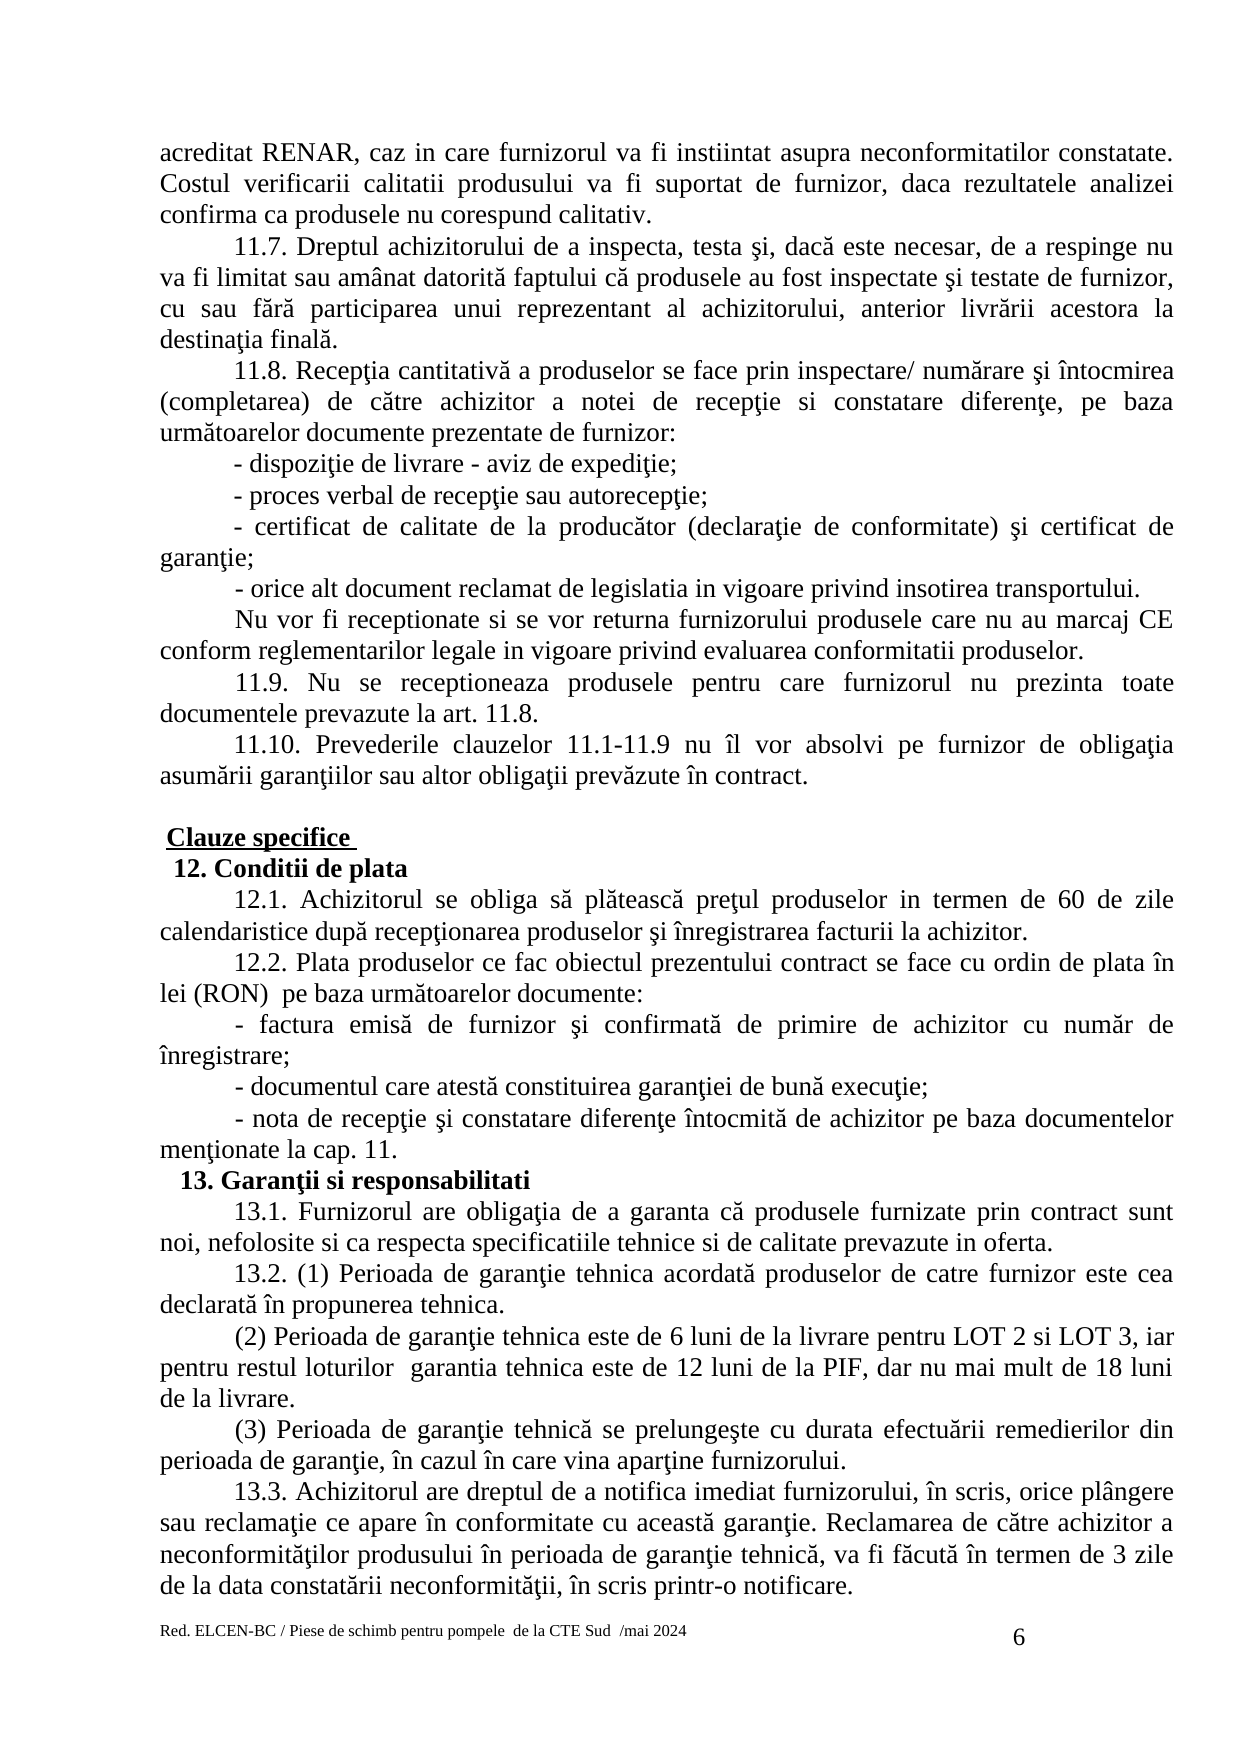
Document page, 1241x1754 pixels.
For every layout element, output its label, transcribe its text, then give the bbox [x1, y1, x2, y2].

text - proces verbal de recepţie sau autorecepţie; [159, 479, 1175, 510]
text - orice alt document reclamat de legislatia in vigoare privind insotirea transportului. [159, 572, 1175, 603]
text 11.8. Recepţia cantitativă a produselor se face prin inspectare/ numărare şi întocmirea (completarea) de către achizitor a notei de recepţie si constatare diferenţe, pe baza următoarelor documente prezentate de furnizor: [159, 354, 1175, 448]
text 11.7. Dreptul achizitorului de a inspecta, testa şi, dacă este necesar, de a respinge nu va fi limitat sau amânat datorită faptului că produsele au fost inspectate şi testate de furnizor, cu sau fără participarea unui reprezentant al achizitorului, anterior livrării acestora la destinaţia finală. [159, 229, 1175, 354]
text (3) Perioada de garanţie tehnică se prelungeşte cu durata efectuării remedierilor din perioada de garanţie, în cazul în care vina aparţine furnizorului. [159, 1413, 1175, 1475]
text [159, 136, 1175, 229]
text 12. Conditii de plata [159, 852, 1175, 884]
text - dispoziţie de livrare - aviz de expediţie; [159, 448, 1175, 479]
text 11.10. Prevederile clauzelor 11.1-11.9 nu îl vor absolvi pe furnizor de obligaţia asumării garanţiilor sau altor obligaţii prevăzute în contract. [159, 728, 1175, 790]
text 13. Garanţii si responsabilitati [159, 1164, 1175, 1195]
text Clauze specifice [159, 821, 1175, 852]
text 11.9. Nu se receptioneaza produsele pentru care furnizorul nu prezinta toate documentele prevazute la art. 11.8. [159, 666, 1175, 728]
text 12.1. Achizitorul se obliga să plătească preţul produselor in termen de 60 de zile calendaristice după recepţionarea produselor şi înregistrarea facturii la achizitor. [159, 884, 1175, 946]
text 13.3. Achizitorul are dreptul de a notifica imediat furnizorului, în scris, orice plângere sau reclamaţie ce apare în conformitate cu această garanţie. Reclamarea de către achizitor a neconformităţilor produsului în perioada de garanţie tehnică, va fi făcută în termen de 3 zile de la data constatării neconformităţii, în scris printr-o notificare. [159, 1475, 1175, 1600]
text Nu vor fi receptionate si se vor returna furnizorului produsele care nu au marcaj CE conform reglementarilor legale in vigoare privind evaluarea conformitatii produselor. [159, 603, 1175, 666]
text (2) Perioada de garanţie tehnica este de 6 luni de la livrare pentru LOT 2 si LOT 3, iar pentru restul loturilor garantia tehnica este de 12 luni de la PIF, dar nu mai mult de 18 luni de la livrare. [159, 1320, 1175, 1413]
text 12.2. Plata produselor ce fac obiectul prezentului contract se face cu ordin de plata în lei (RON) pe baza următoarelor documente: [159, 946, 1175, 1008]
text - factura emisă de furnizor şi confirmată de primire de achizitor cu număr de înregistrare; [159, 1008, 1175, 1071]
text 13.2. (1) Perioada de garanţie tehnica acordată produselor de catre furnizor este cea declarată în propunerea tehnica. [159, 1257, 1175, 1320]
text - nota de recepţie şi constatare diferenţe întocmită de achizitor pe baza documentelor menţionate la cap. 11. [159, 1102, 1175, 1164]
text 13.1. Furnizorul are obligaţia de a garanta că produsele furnizate prin contract sunt noi, nefolosite si ca respecta specificatiile tehnice si de calitate prevazute in oferta. [159, 1195, 1175, 1257]
text - documentul care atestă constituirea garanţiei de bună execuţie; [159, 1071, 1175, 1102]
text - certificat de calitate de la producător (declaraţie de conformitate) şi certificat de garanţie; [159, 510, 1175, 572]
